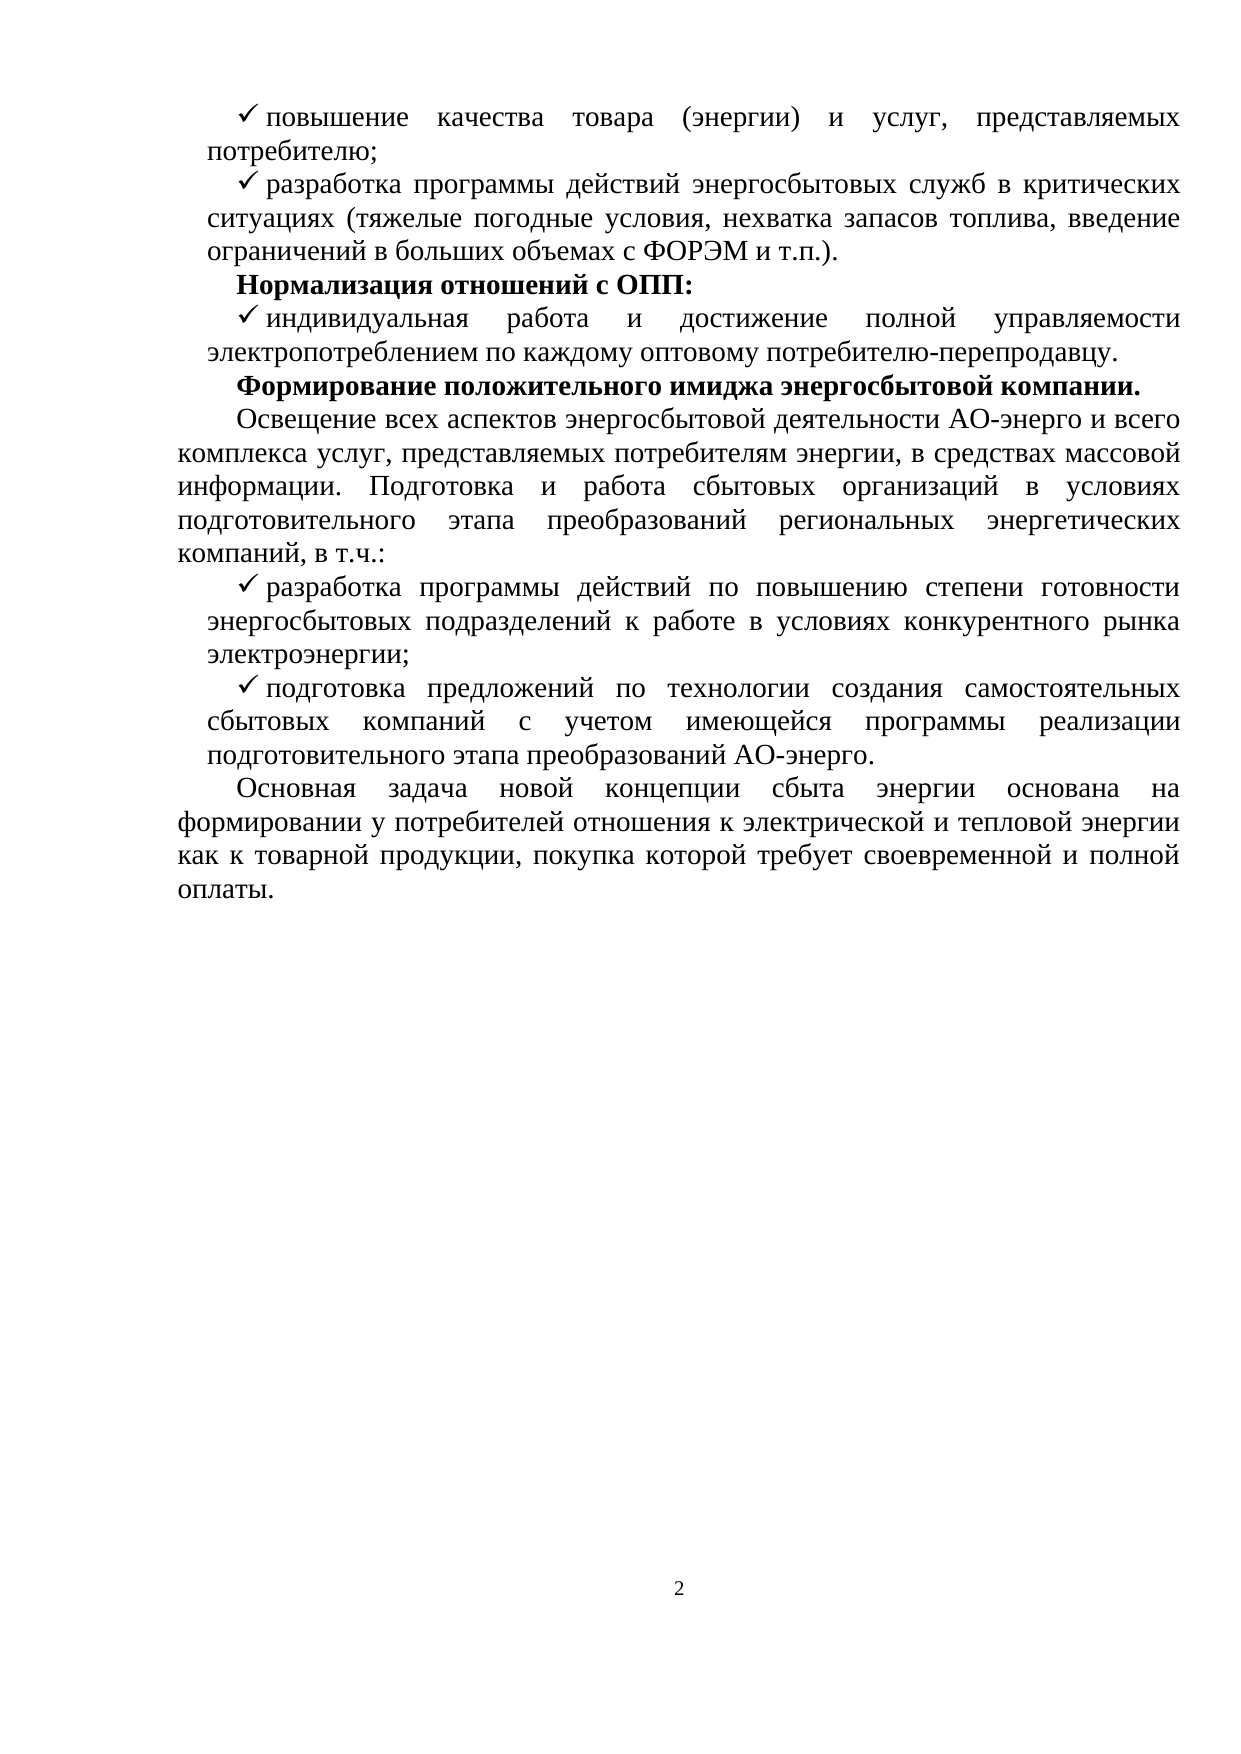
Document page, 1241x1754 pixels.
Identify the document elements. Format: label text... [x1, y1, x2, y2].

text Формирование положительного имиджа энергосбытовой компании. [177, 368, 1181, 401]
text индивидуальная работа и достижение полной управляемости электропотреблением по каждому оптовому потребителю-перепродавцу. [207, 301, 1181, 368]
text Основная задача новой концепции сбыта энергии основана на формировании у потребителей отношения к электрической и тепловой энергии как к товарной продукции, покупка которой требует своевременной и полной оплаты. [177, 770, 1181, 904]
text разработка программы действий по повышению степени готовности энергосбытовых подразделений к работе в условиях конкурентного рынка электроэнергии; [207, 569, 1181, 670]
text разработка программы действий энергосбытовых служб в критических ситуациях (тяжелые погодные условия, нехватка запасов топлива, введение ограничений в больших объемах с ФОРЭМ и т.п.). [207, 166, 1181, 267]
text Освещение всех аспектов энергосбытовой деятельности АО-энерго и всего комплекса услуг, представляемых потребителям энергии, в средствах массовой информации. Подготовка и работа сбытовых организаций в условиях подготовительного этапа преобразований региональных энергетических компаний, в т.ч.: [177, 401, 1181, 569]
text Нормализация отношений с ОПП: [177, 267, 1181, 301]
text повышение качества товара (энергии) и услуг, представляемых потребителю; [207, 99, 1181, 166]
text подготовка предложений по технологии создания самостоятельных сбытовых компаний с учетом имеющейся программы реализации подготовительного этапа преобразований АО-энерго. [207, 670, 1181, 770]
